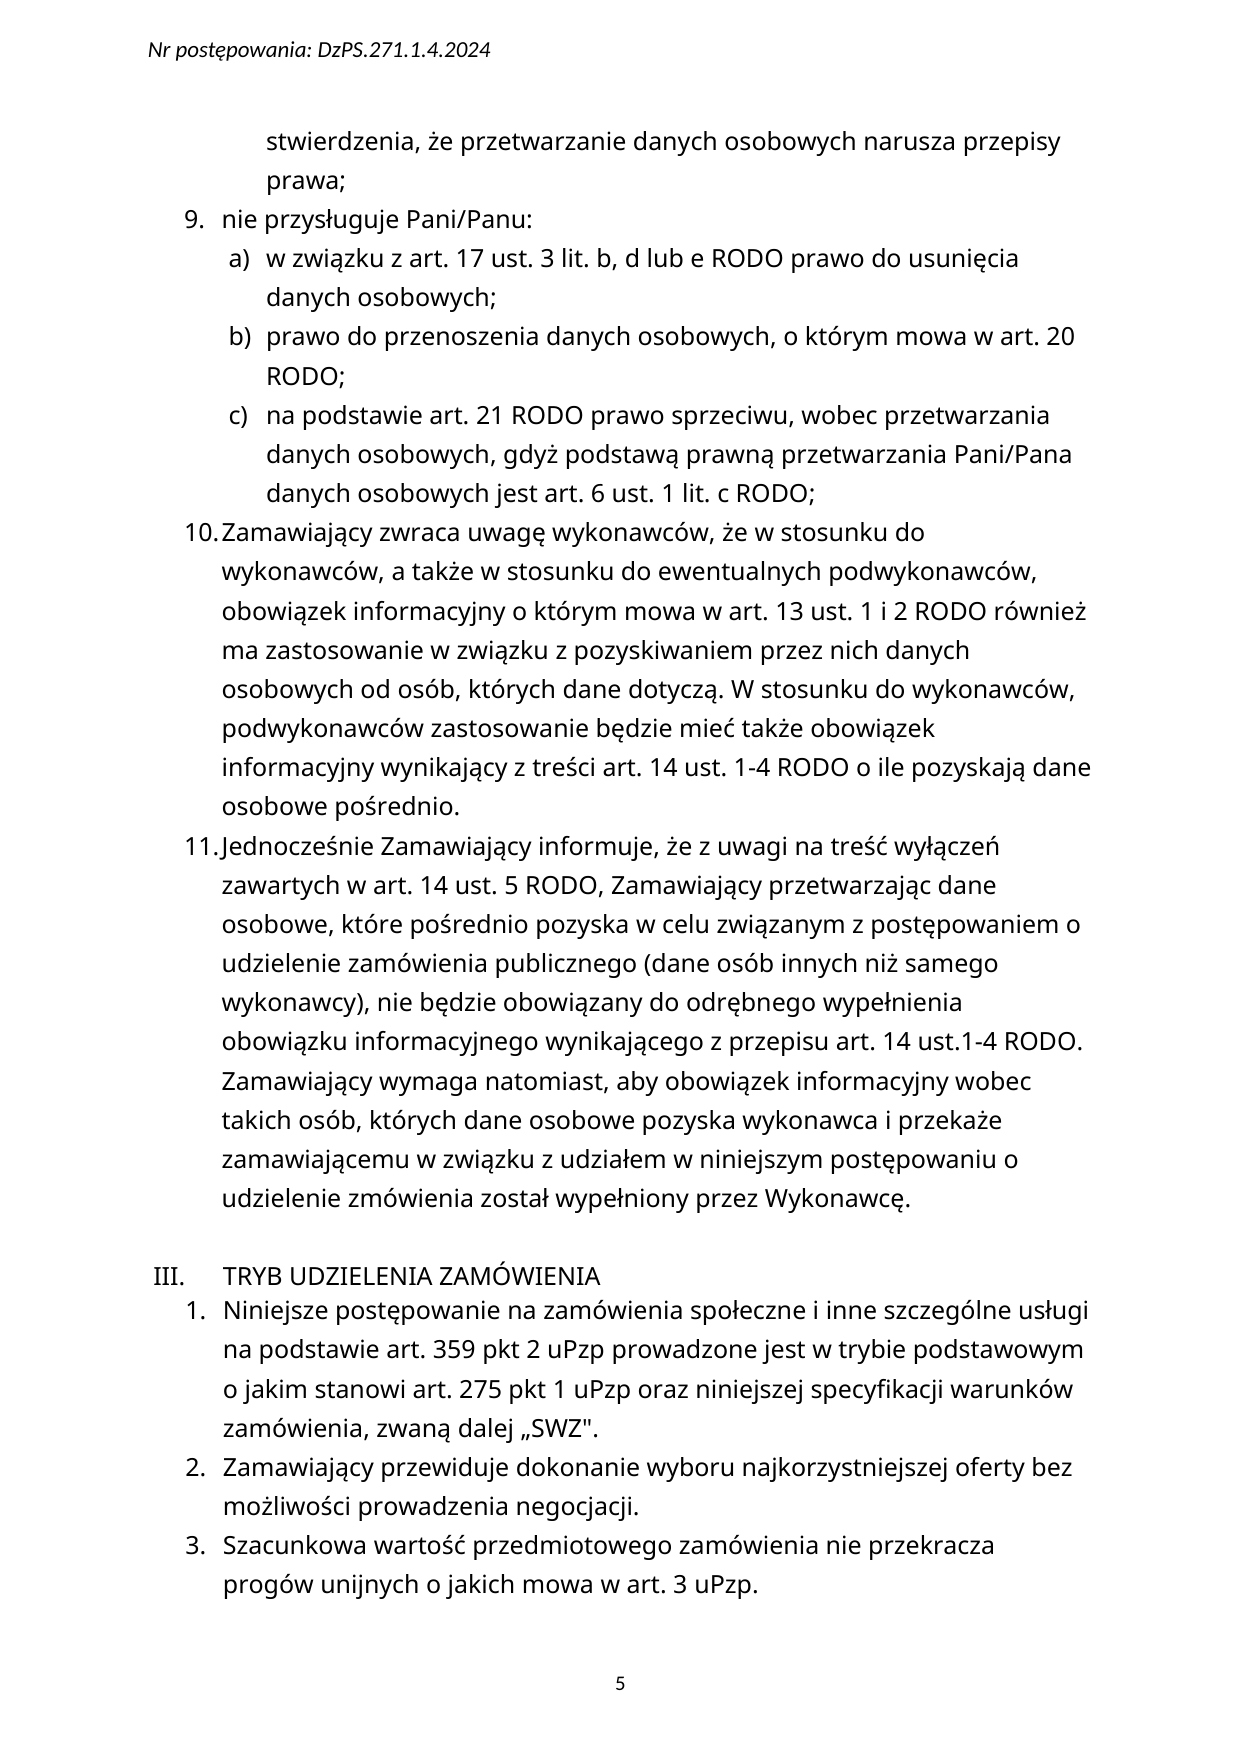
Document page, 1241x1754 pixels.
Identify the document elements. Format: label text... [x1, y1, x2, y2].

list nie przysługuje Pani/Panu: [184, 201, 1093, 236]
list Szacunkowa wartość przedmiotowego zamówienia nie przekracza progów unijnych o jakich mowa w art. 3 uPzp. [185, 1528, 1093, 1601]
list Zamawiający przewiduje dokonanie wyboru najkorzystniejszej oferty bez możliwości prowadzenia negocjacji. [185, 1450, 1093, 1523]
list Niniejsze postępowanie na zamówienia społeczne i inne szczególne usługi na podstawie art. 359 pkt 2 uPzp prowadzone jest w trybie podstawowym o jakim stanowi art. 275 pkt 1 uPzp oraz niniejszej specyfikacji warunków zamówienia, zwaną dalej „SWZ". [185, 1293, 1093, 1444]
list na podstawie art. 21 RODO prawo sprzeciwu, wobec przetwarzania danych osobowych, gdyż podstawą prawną przetwarzania Pani/Pana danych osobowych jest art. 6 ust. 1 lit. c RODO; [228, 397, 1093, 510]
list Jednocześnie Zamawiający informuje, że z uwagi na treść wyłączeń zawartych w art. 14 ust. 5 RODO, Zamawiający przetwarzając dane osobowe, które pośrednio pozyska w celu związanym z postępowaniem o udzielenie zamówienia publicznego (dane osób innych niż samego wykonawcy), nie będzie obowiązany do odrębnego wypełnienia obowiązku informacyjnego wynikającego z przepisu art. 14 ust.1-4 RODO. Zamawiający wymaga natomiast, aby obowiązek informacyjny wobec takich osób, których dane osobowe pozyska wykonawca i przekaże zamawiającemu w związku z udziałem w niniejszym postępowaniu o udzielenie zmówienia został wypełniony przez Wykonawcę. [184, 828, 1093, 1215]
list Zamawiający zwraca uwagę wykonawców, że w stosunku do wykonawców, a także w stosunku do ewentualnych podwykonawców, obowiązek informacyjny o którym mowa w art. 13 ust. 1 i 2 RODO również ma zastosowanie w związku z pozyskiwaniem przez nich danych osobowych od osób, których dane dotyczą. W stosunku do wykonawców, podwykonawców zastosowanie będzie mieć także obowiązek informacyjny wynikający z treści art. 14 ust. 1-4 RODO o ile pozyskają dane osobowe pośrednio. [184, 515, 1093, 823]
list w związku z art. 17 ust. 3 lit. b, d lub e RODO prawo do usunięcia danych osobowych; [228, 241, 1093, 314]
subtitle TRYB UDZIELENIA ZAMÓWIENIA [185, 1259, 1093, 1293]
list prawo do przenoszenia danych osobowych, o którym mowa w art. 20 RODO; [228, 319, 1093, 392]
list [228, 123, 1093, 196]
